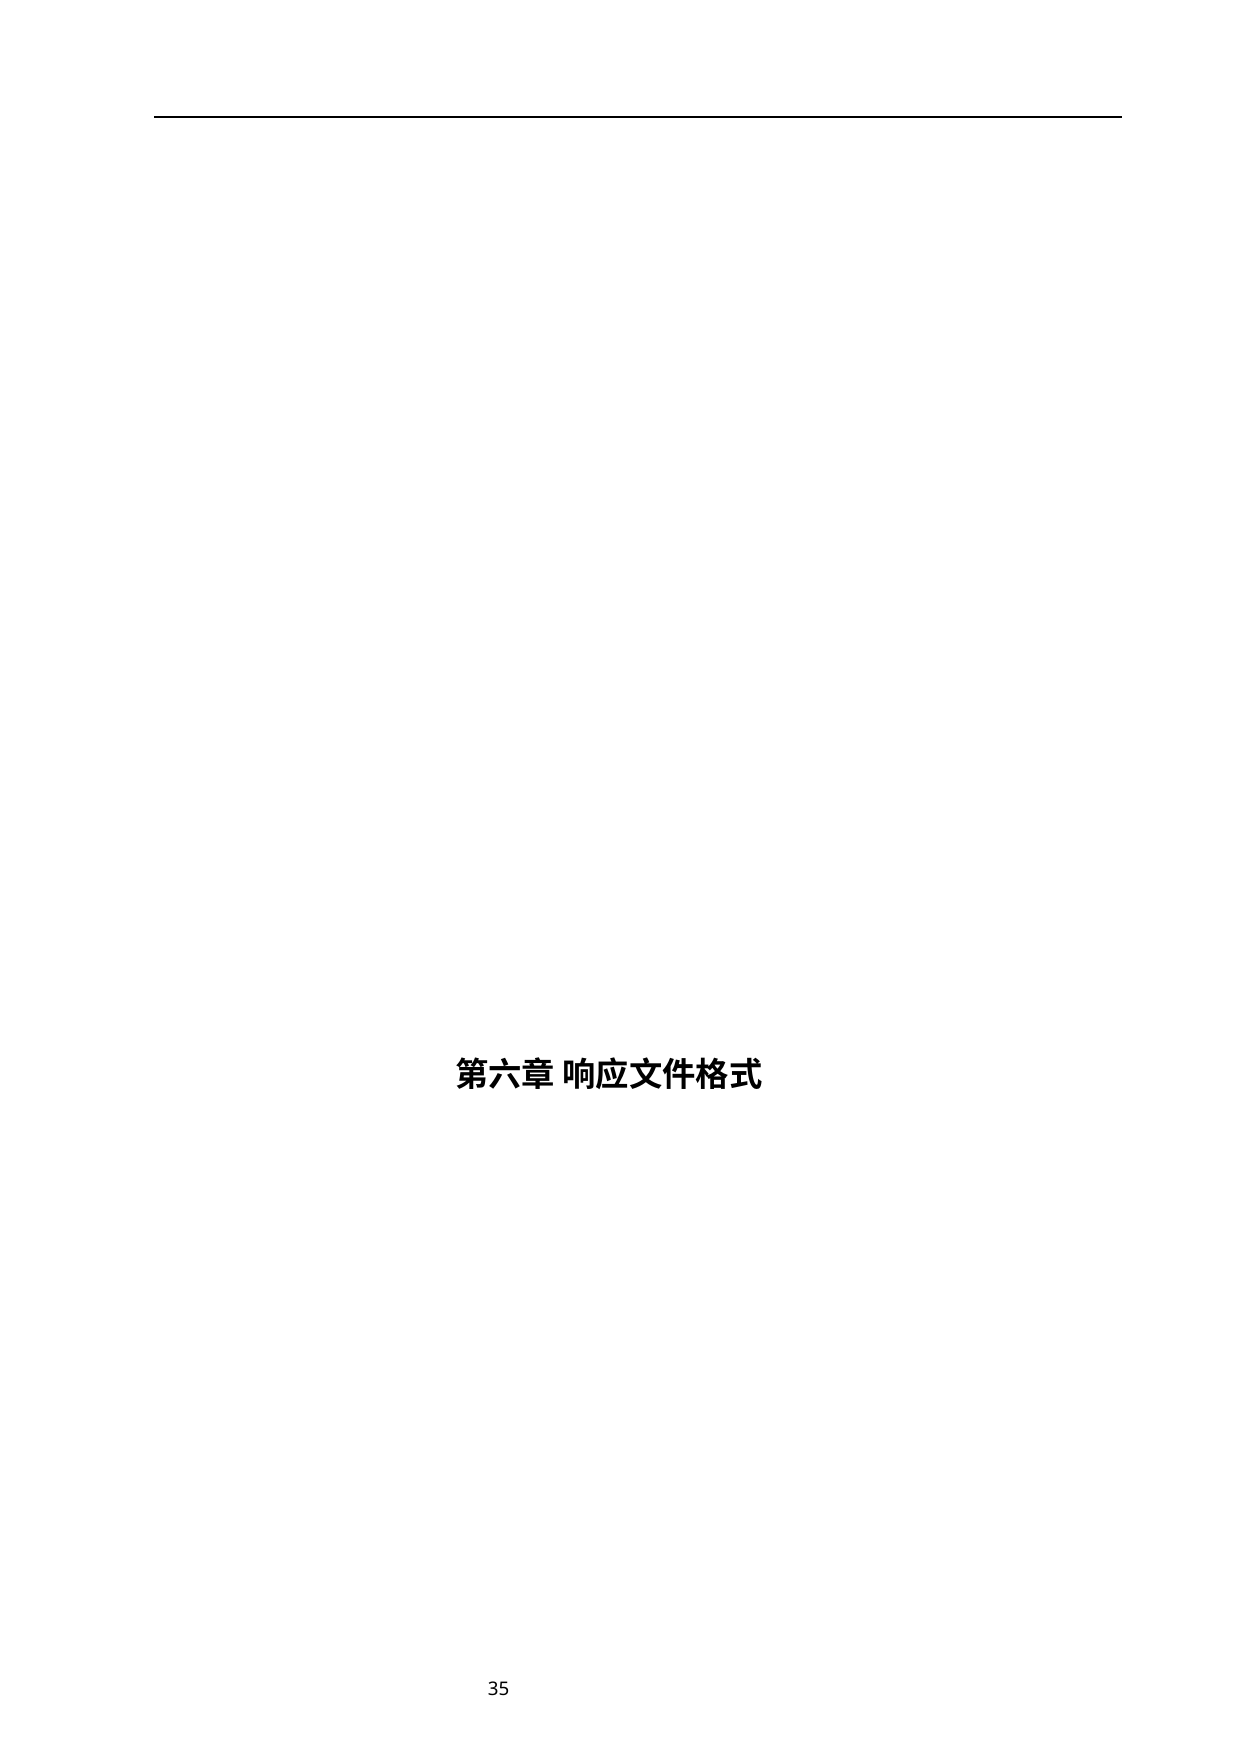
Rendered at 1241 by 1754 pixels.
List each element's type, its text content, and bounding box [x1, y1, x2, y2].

title 第六章 响应文件格式 [153, 1039, 1122, 1104]
